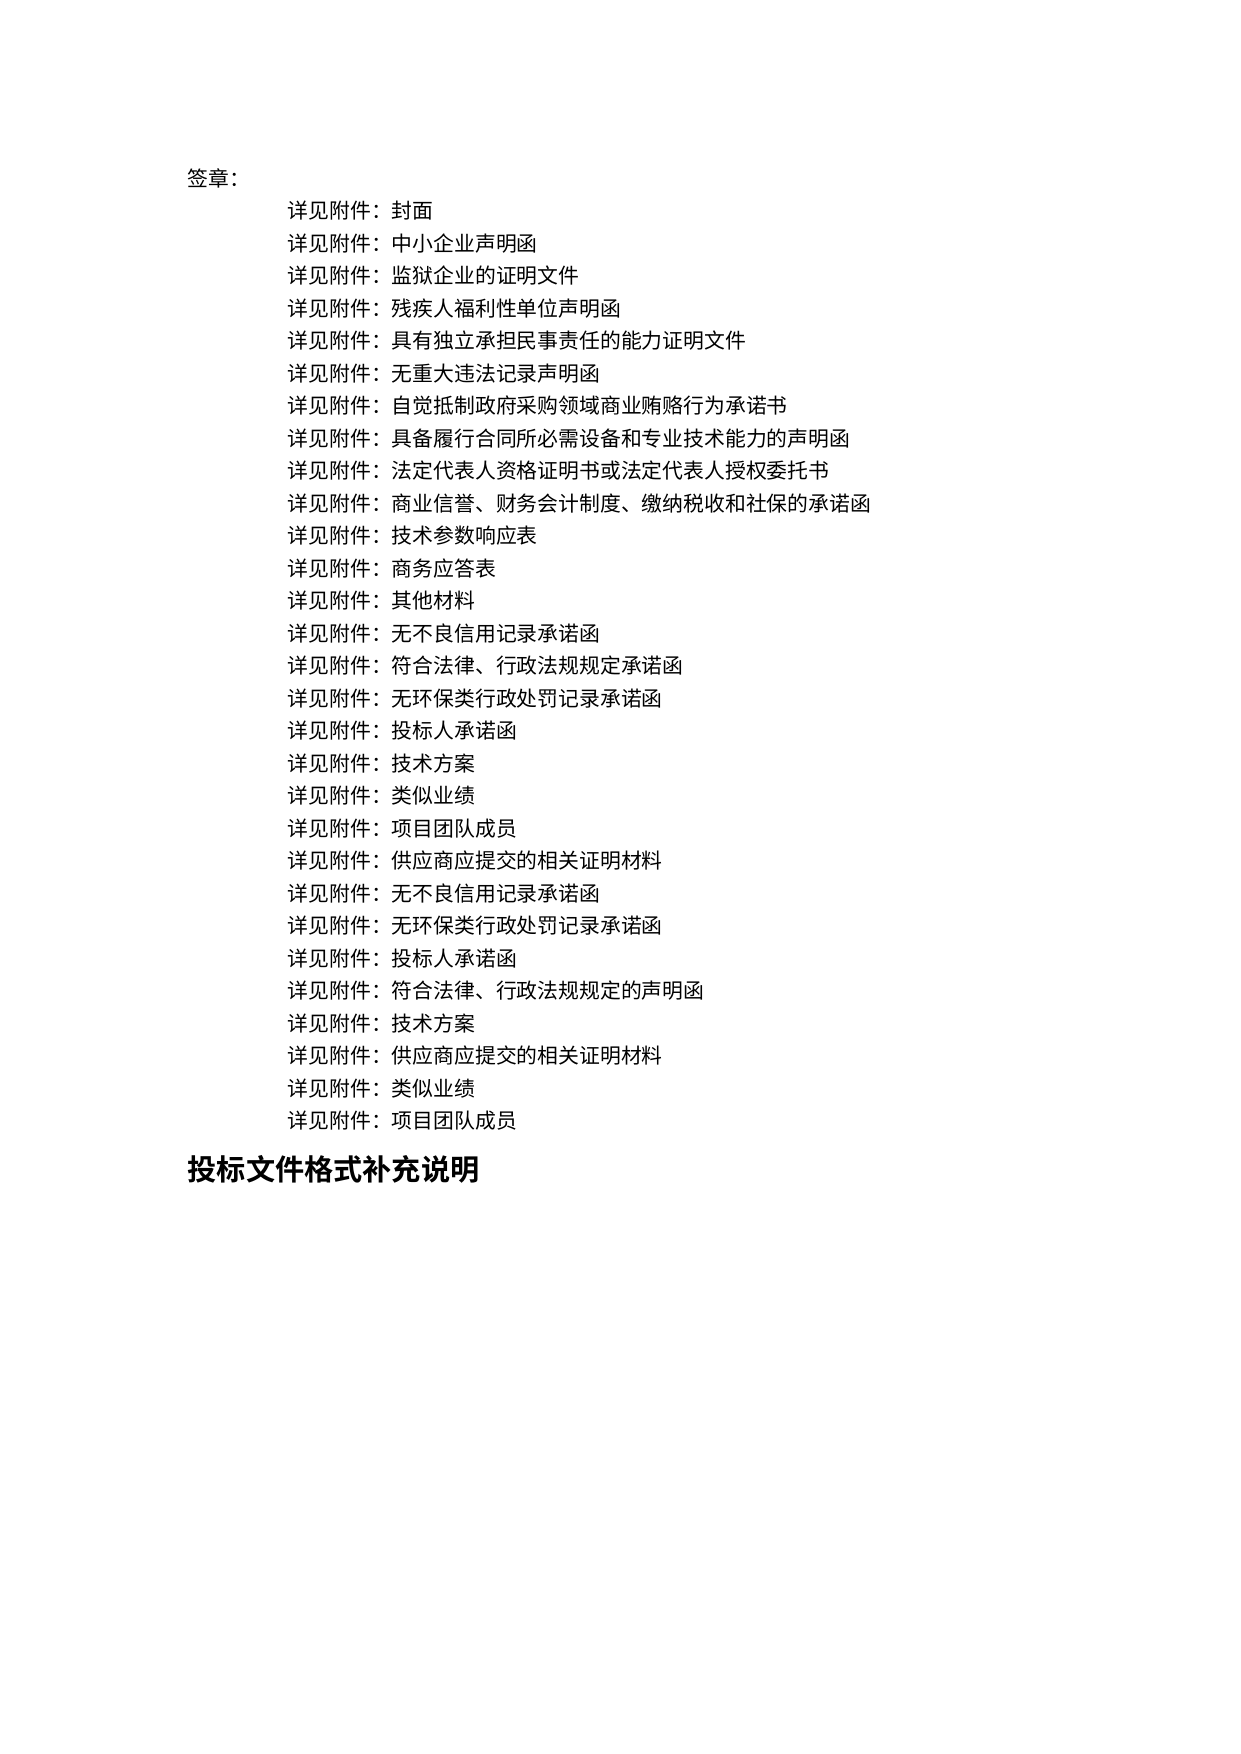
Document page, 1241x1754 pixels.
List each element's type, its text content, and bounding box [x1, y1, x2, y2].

text 详见附件：商务应答表 [187, 552, 1053, 584]
text 详见附件：无环保类行政处罚记录承诺函 [187, 682, 1053, 714]
text 详见附件：中小企业声明函 [187, 227, 1053, 259]
text 详见附件：技术参数响应表 [187, 519, 1053, 552]
text 详见附件：法定代表人资格证明书或法定代表人授权委托书 [187, 454, 1053, 487]
text 详见附件：项目团队成员 [187, 812, 1053, 844]
text 详见附件：其他材料 [187, 584, 1053, 617]
text 签章： [187, 162, 1053, 194]
text 详见附件：类似业绩 [187, 779, 1053, 812]
text 详见附件：投标人承诺函 [187, 942, 1053, 974]
text 详见附件：无不良信用记录承诺函 [187, 617, 1053, 649]
text 详见附件：商业信誉、财务会计制度、缴纳税收和社保的承诺函 [187, 487, 1053, 519]
text 详见附件：具有独立承担民事责任的能力证明文件 [187, 324, 1053, 357]
text 详见附件：监狱企业的证明文件 [187, 259, 1053, 292]
text 详见附件：残疾人福利性单位声明函 [187, 292, 1053, 324]
text 详见附件：供应商应提交的相关证明材料 [187, 1039, 1053, 1072]
text 详见附件：自觉抵制政府采购领域商业贿赂行为承诺书 [187, 389, 1053, 422]
text 详见附件：技术方案 [187, 747, 1053, 779]
text 详见附件：类似业绩 [187, 1072, 1053, 1104]
text 详见附件：符合法律、行政法规规定的声明函 [187, 974, 1053, 1007]
text 详见附件：投标人承诺函 [187, 714, 1053, 747]
text 详见附件：供应商应提交的相关证明材料 [187, 844, 1053, 877]
text 详见附件：无不良信用记录承诺函 [187, 877, 1053, 909]
text 投标文件格式补充说明 [187, 1137, 1053, 1202]
text 详见附件：具备履行合同所必需设备和专业技术能力的声明函 [187, 422, 1053, 454]
text 详见附件：无环保类行政处罚记录承诺函 [187, 909, 1053, 942]
text 详见附件：项目团队成员 [187, 1104, 1053, 1137]
text 详见附件：符合法律、行政法规规定承诺函 [187, 649, 1053, 682]
text 详见附件：无重大违法记录声明函 [187, 357, 1053, 389]
text 详见附件：封面 [187, 194, 1053, 227]
text 详见附件：技术方案 [187, 1007, 1053, 1039]
